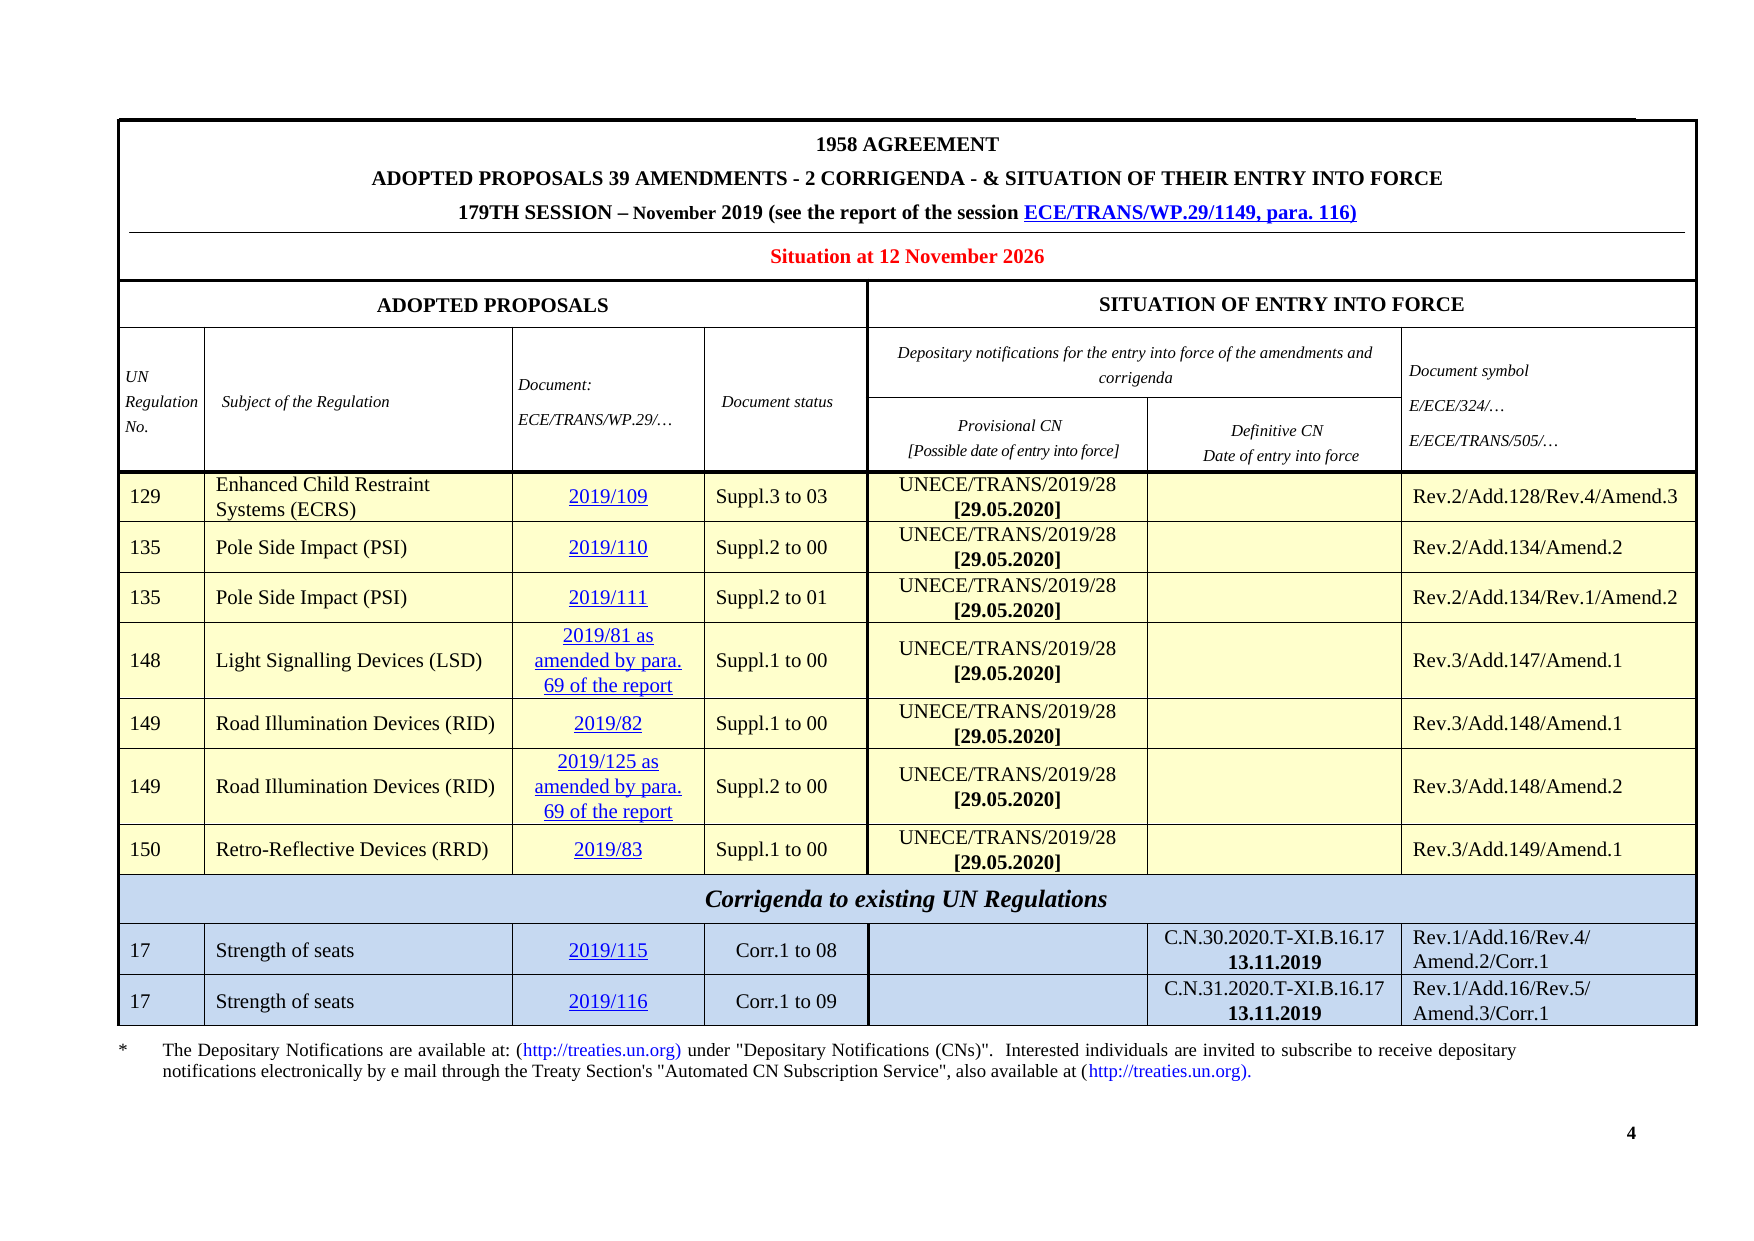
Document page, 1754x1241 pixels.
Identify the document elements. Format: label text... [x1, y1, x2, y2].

table_cell UNECE/TRANS/2019/28 [29.05.2020] [869, 573, 1147, 622]
table_cell Definitive CN Date of entry into force [1148, 398, 1401, 470]
table_cell Document: ECE/TRANS/WP.29/… [513, 328, 704, 470]
table_cell Retro-Reflective Devices (RRD) [205, 825, 512, 874]
table_cell [1148, 699, 1401, 748]
table_cell Provisional CN [Possible date of entry into force] [869, 398, 1147, 470]
table_cell 2019/110 [513, 522, 704, 571]
table_cell Suppl.1 to 00 [705, 699, 866, 748]
table_cell 17 [120, 924, 204, 974]
table_cell Rev.2/Add.134/Amend.2 [1402, 522, 1695, 571]
table_cell Corr.1 to 08 [705, 924, 867, 974]
table_cell Strength of seats [205, 924, 512, 974]
table_cell Rev.2/Add.128/Rev.4/Amend.3 [1402, 474, 1695, 521]
table_cell Road Illumination Devices (RID) [205, 699, 512, 748]
table_cell C.N.31.2020.T-XI.B.16.17 13.11.2019 [1148, 975, 1401, 1025]
table_cell 17 [120, 975, 204, 1025]
table_cell 149 [120, 749, 204, 823]
table_cell 2019/111 [513, 573, 704, 622]
table_cell Adopted proposals [120, 282, 866, 327]
table_cell Rev.3/Add.148/Amend.2 [1402, 749, 1695, 823]
table_cell Suppl.2 to 00 [705, 522, 866, 571]
table_cell 2019/115 [513, 924, 704, 974]
table_cell 2019/82 [513, 699, 704, 748]
table_cell Corr.1 to 09 [705, 975, 867, 1025]
table_cell Road Illumination Devices (RID) [205, 749, 512, 823]
table_cell UNECE/TRANS/2019/28 [29.05.2020] [869, 474, 1147, 521]
table_cell 2019/109 [513, 474, 704, 521]
table_cell Suppl.3 to 03 [705, 474, 866, 521]
table_cell UN Regulation No. [120, 328, 204, 470]
table_cell Rev.2/Add.134/Rev.1/Amend.2 [1402, 573, 1695, 622]
table_cell Suppl.2 to 00 [705, 749, 866, 823]
table_cell [1148, 623, 1401, 697]
table_cell Suppl.1 to 00 [705, 825, 866, 874]
table_cell 150 [120, 825, 204, 874]
table_cell UNECE/TRANS/2019/28 [29.05.2020] [869, 699, 1147, 748]
table_cell Corrigenda to existing UN Regulations [120, 875, 1695, 923]
table_cell UNECE/TRANS/2019/28 [29.05.2020] [869, 522, 1147, 571]
table_cell UNECE/TRANS/2019/28 [29.05.2020] [869, 623, 1147, 697]
table_cell [1148, 474, 1401, 521]
table_cell [870, 924, 1147, 974]
table_cell 2019/81 as amended by para. 69 of the report [513, 623, 704, 697]
table_cell Rev.1/Add.16/Rev.5/Amend.3/Corr.1 [1402, 975, 1695, 1025]
table_cell Pole Side Impact (PSI) [205, 522, 512, 571]
table_cell Subject of the Regulation [205, 328, 512, 470]
table_cell Strength of seats [205, 975, 512, 1025]
table_cell 135 [120, 573, 204, 622]
table_cell 135 [120, 522, 204, 571]
table_cell [1148, 522, 1401, 571]
table_cell [1148, 825, 1401, 874]
text * The Depositary Notifications are available at: (http://treaties.un.org) under "Depositary Notifications (CNs)". Interested individuals are invited to subscribe to receive depositary notifications electronically by e mail through the Treaty Section's "Automated CN Subscription Service", also available at (http://treaties.un.org). [118, 1039, 1518, 1082]
table_cell 2019/83 [513, 825, 704, 874]
table_cell Document status [705, 328, 866, 470]
table_cell 149 [120, 699, 204, 748]
table_cell Suppl.1 to 00 [705, 623, 866, 697]
table_cell Rev.3/Add.149/Amend.1 [1402, 825, 1695, 874]
table_cell [1148, 573, 1401, 622]
table_cell Document symbol E/ECE/324/… E/ECE/TRANS/505/… [1402, 328, 1695, 470]
table_cell Depositary notifications for the entry into force of the amendments and corrigenda* [869, 328, 1401, 397]
table_cell Rev.3/Add.147/Amend.1 [1402, 623, 1695, 697]
table_cell UNECE/TRANS/2019/28 [29.05.2020] [869, 825, 1147, 874]
table_cell [870, 975, 1147, 1025]
table_cell 2019/125 as amended by para. 69 of the report [513, 749, 704, 823]
table_header 1958 Agreement adopted proposals 39 Amendments - 2 Corrigenda - & situation of their entry into force 179th session – November 2019 (see the report of the session ECE/TRANS/WP.29/1149, para. 116) Situation at 10 March 2020 [120, 122, 1695, 278]
table_cell 129 [120, 474, 204, 521]
table_cell Pole Side Impact (PSI) [205, 573, 512, 622]
table_cell Situation of entry into force [869, 282, 1695, 327]
table_cell UNECE/TRANS/2019/28 [29.05.2020] [869, 749, 1147, 823]
table_cell Suppl.2 to 01 [705, 573, 866, 622]
table_cell Rev.1/Add.16/Rev.4/Amend.2/Corr.1 [1402, 924, 1695, 974]
table_cell 148 [120, 623, 204, 697]
table_cell [1148, 749, 1401, 823]
table_cell C.N.30.2020.T-XI.B.16.17 13.11.2019 [1148, 924, 1401, 974]
table_cell Enhanced Child Restraint Systems (ECRS) [205, 474, 512, 521]
table_cell Light Signalling Devices (LSD) [205, 623, 512, 697]
table_cell 2019/116 [513, 975, 704, 1025]
table_cell Rev.3/Add.148/Amend.1 [1402, 699, 1695, 748]
